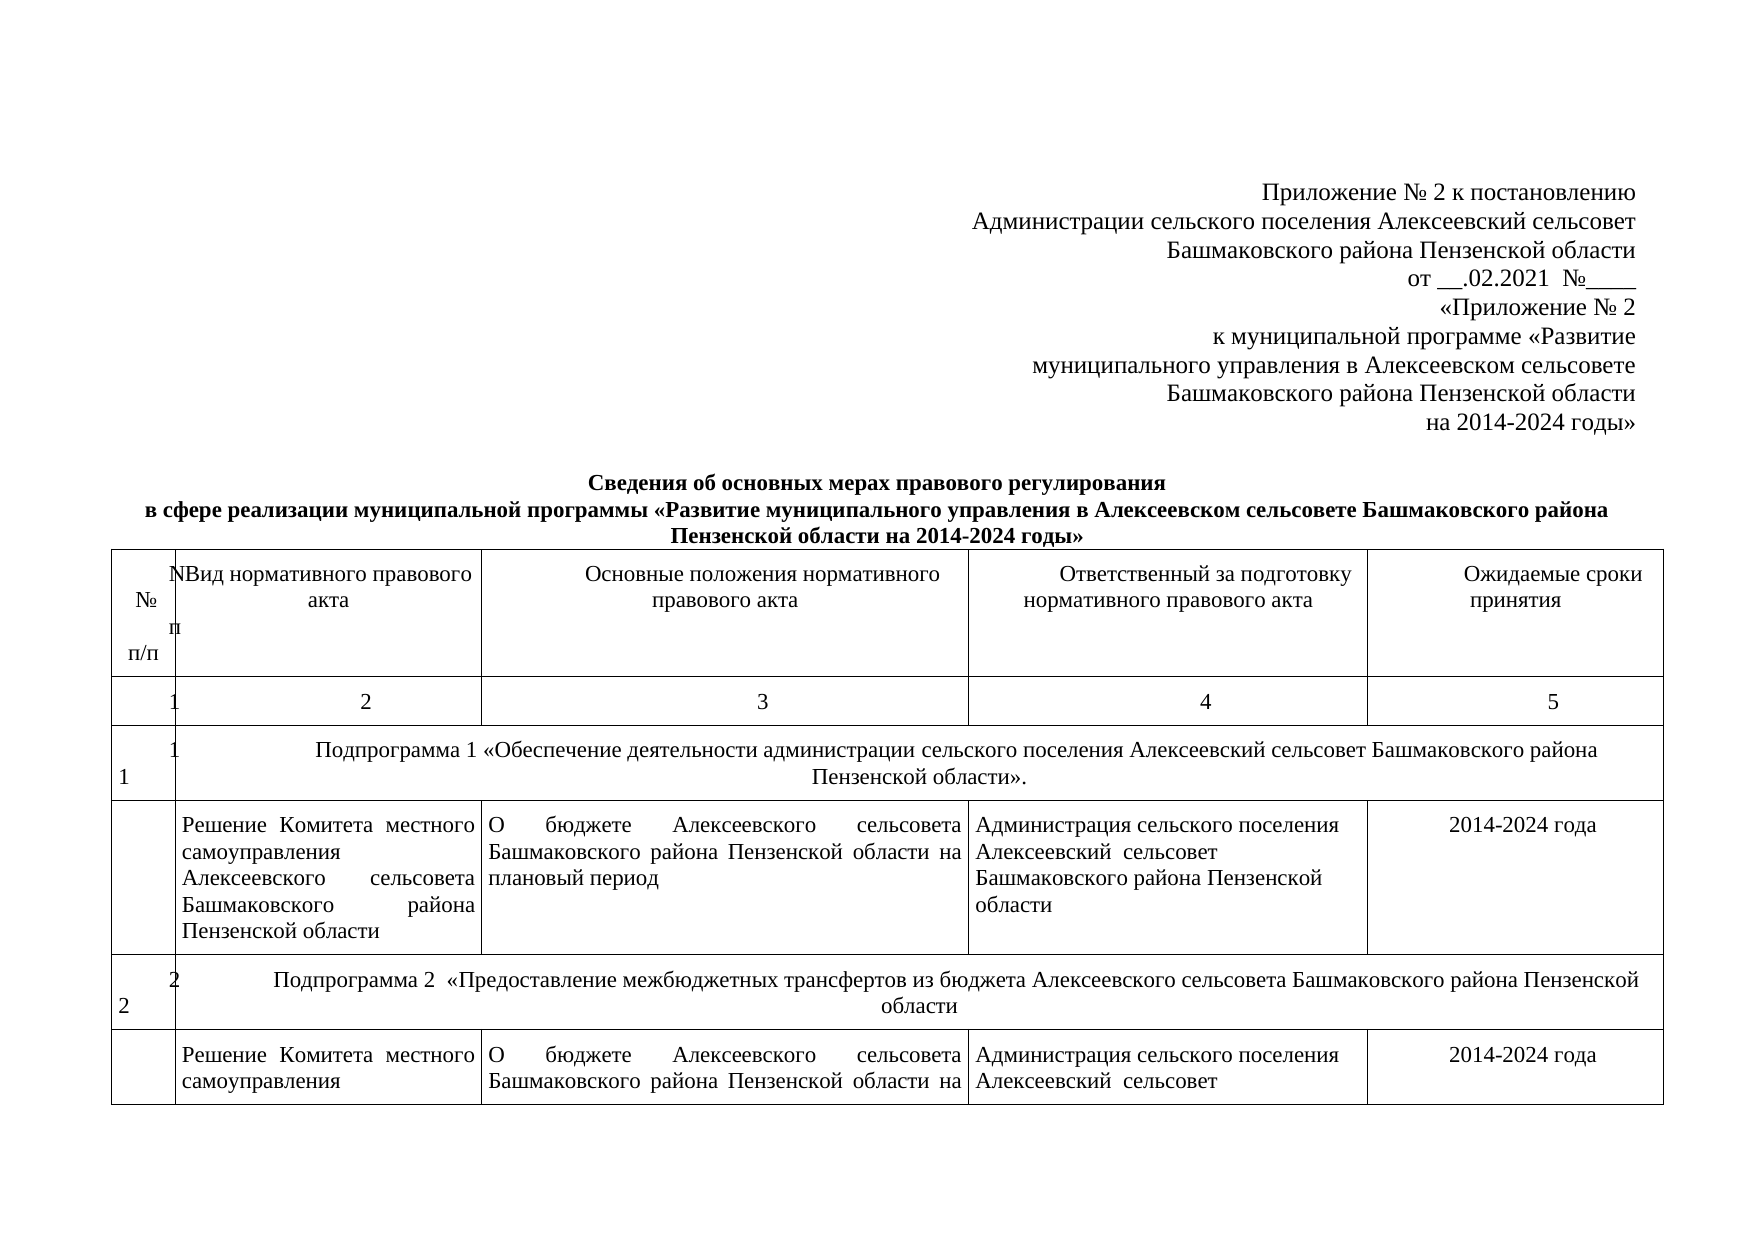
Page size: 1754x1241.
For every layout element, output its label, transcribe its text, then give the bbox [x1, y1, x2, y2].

table_cell [112, 1030, 175, 1104]
table_cell 2014-2024 года [1368, 1030, 1663, 1104]
table_header Ожидаемые сроки принятия [1368, 550, 1663, 676]
table_cell Подпрограмма 1 «Обеспечение деятельности администрации сельского поселения Алексеевский сельсовет Башмаковского района Пензенской области». [176, 726, 1663, 800]
table_cell О бюджете Алексеевского сельсовета Башмаковского района Пензенской области на плановый период [482, 801, 968, 954]
table_cell Подпрограмма 2 «Предоставление межбюджетных трансфертов из бюджета Алексеевского сельсовета Башмаковского района Пензенской области [176, 955, 1663, 1029]
text от __.02.2021 №____ [24, 263, 1636, 292]
table_header Вид нормативного правового акта [176, 550, 481, 676]
table_cell Решение Комитета местного самоуправления Алексеевского сельсовета Башмаковского района Пензенской области [176, 801, 481, 954]
text Башмаковского района Пензенской области [118, 378, 1636, 407]
table_cell 11 [112, 726, 175, 800]
table_cell 4 [969, 677, 1367, 725]
text к муниципальной программе «Развитие [118, 321, 1636, 350]
text муниципального управления в Алексеевском сельсовете [118, 350, 1636, 378]
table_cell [969, 1030, 1367, 1104]
table_cell Администрация сельского поселения Алексеевский сельсовет Башмаковского района Пензенской области [969, 801, 1367, 954]
table_cell 2014-2024 года [1368, 801, 1663, 954]
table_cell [176, 1030, 481, 1104]
text Администрации сельского поселения Алексеевский сельсовет [24, 206, 1636, 235]
text Сведения об основных мерах правового регулирования [118, 469, 1636, 496]
text в сфере реализации муниципальной программы «Развитие муниципального управления в Алексеевском сельсовете Башмаковского района Пензенской области на 2014-2024 годы» [118, 496, 1636, 548]
text Башмаковского района Пензенской области [24, 235, 1636, 263]
table_cell 1 [112, 677, 175, 725]
table_cell 22 [112, 955, 175, 1029]
table_header Основные положения нормативного правового акта [482, 550, 968, 676]
table_header N № пп/п [112, 550, 175, 676]
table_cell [482, 1030, 968, 1104]
table_cell [112, 801, 175, 954]
table_cell 2 [176, 677, 481, 725]
text Приложение № 2 к постановлению [24, 177, 1636, 206]
text «Приложение № 2 [118, 292, 1636, 321]
table_cell 3 [482, 677, 968, 725]
table_cell 5 [1368, 677, 1663, 725]
text на 2014-2024 годы» [118, 407, 1636, 436]
table_header Ответственный за подготовку нормативного правового акта [969, 550, 1367, 676]
